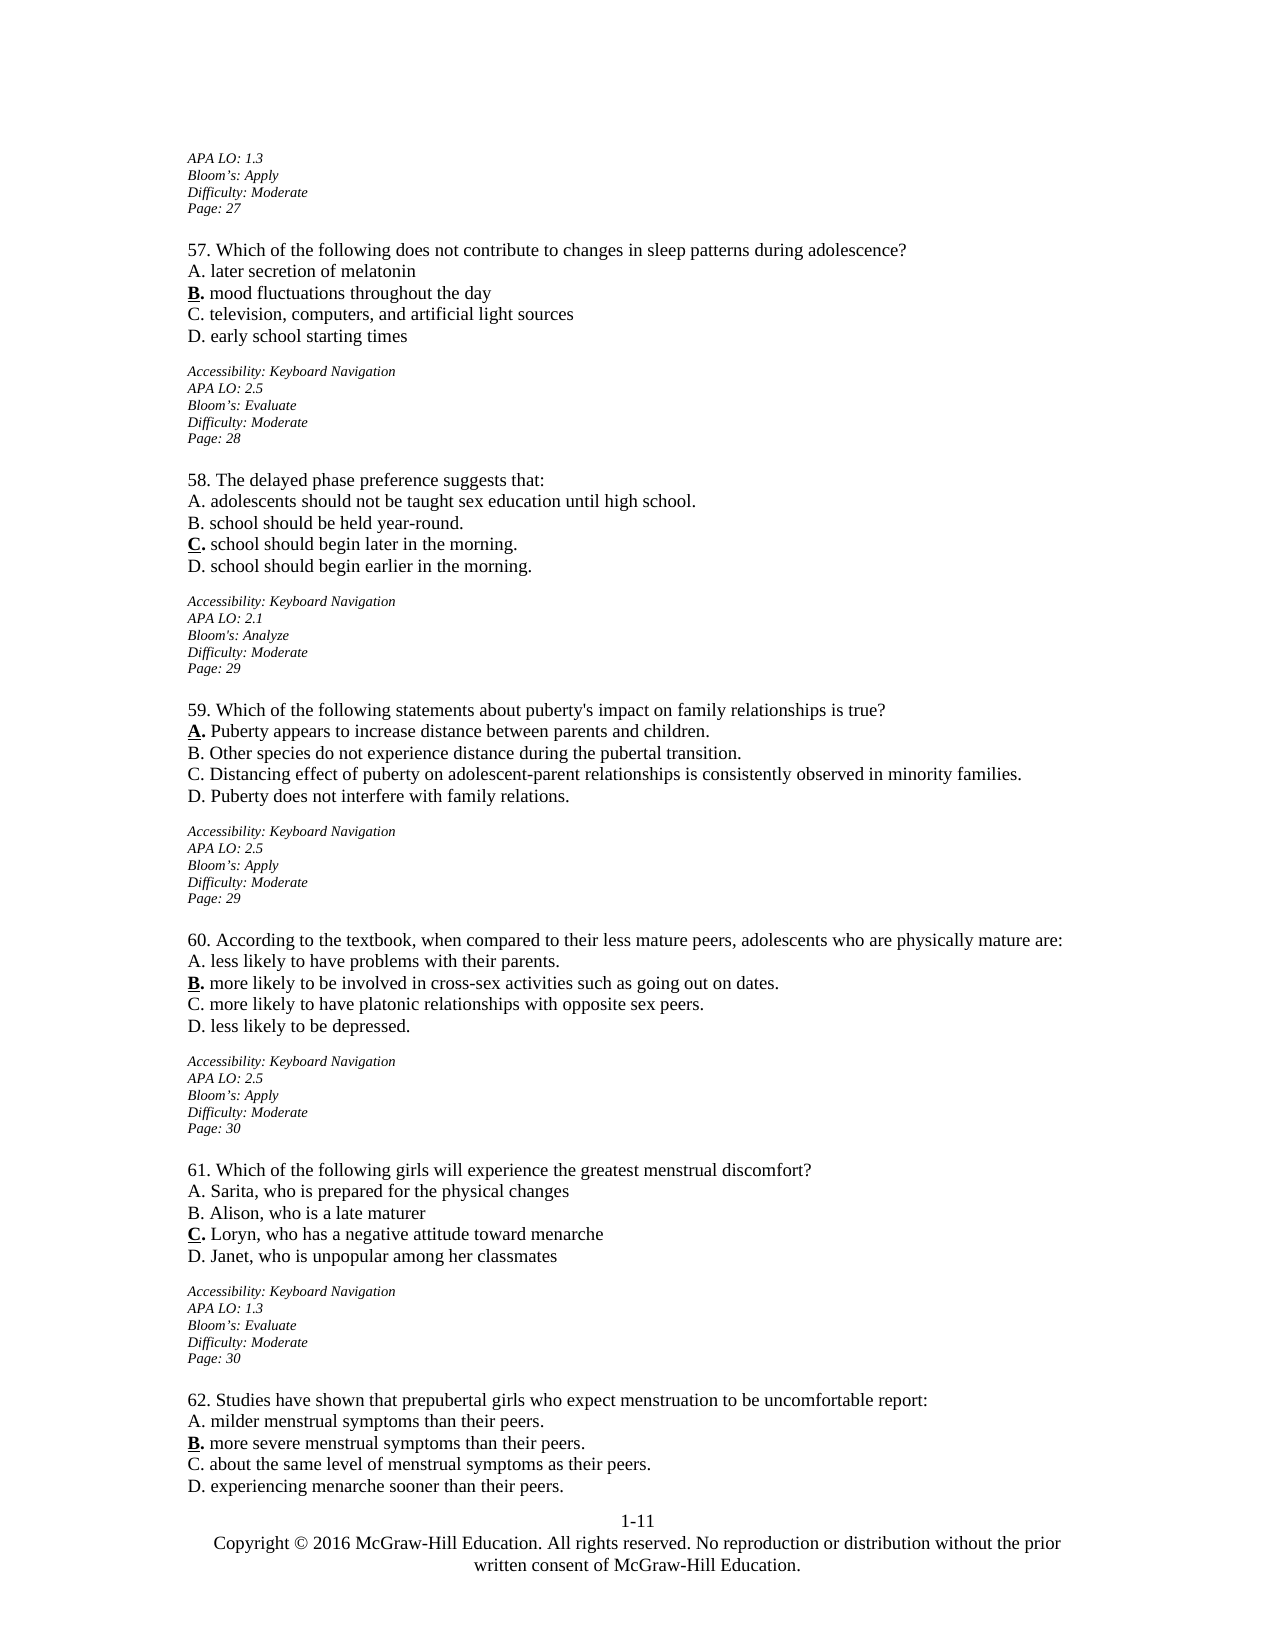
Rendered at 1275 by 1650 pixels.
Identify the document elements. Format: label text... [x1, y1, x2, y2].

text B. Other species do not experience distance during the pubertal transition. [187, 742, 1087, 763]
text D. Janet, who is unpopular among her classmates [187, 1245, 1087, 1266]
text 57. Which of the following does not contribute to changes in sleep patterns during adolescence? [187, 239, 1087, 260]
text Page: 27 [187, 200, 1087, 217]
text Page: 28 [187, 430, 1087, 447]
text D. experiencing menarche sooner than their peers. [187, 1475, 1087, 1496]
text APA LO: 2.5 [187, 380, 1087, 397]
text 59. Which of the following statements about puberty's impact on family relationships is true? [187, 699, 1087, 720]
text Bloom's: Analyze [187, 627, 1087, 643]
text Accessibility: Keyboard Navigation [187, 1283, 1087, 1300]
text APA LO: 2.5 [187, 1070, 1087, 1087]
text A. adolescents should not be taught sex education until high school. [187, 490, 1087, 512]
text Accessibility: Keyboard Navigation [187, 823, 1087, 840]
text Bloom’s: Apply [187, 1087, 1087, 1103]
text Difficulty: Moderate [187, 413, 1087, 430]
text B. school should be held year-round. [187, 512, 1087, 533]
text Accessibility: Keyboard Navigation [187, 593, 1087, 610]
text D. early school starting times [187, 325, 1087, 346]
text C. Distancing effect of puberty on adolescent-parent relationships is consistently observed in minority families. [187, 763, 1087, 785]
text Page: 30 [187, 1350, 1087, 1367]
text D. school should begin earlier in the morning. [187, 555, 1087, 576]
text Bloom’s: Apply [187, 857, 1087, 873]
text D. Puberty does not interfere with family relations. [187, 785, 1087, 806]
text Page: 29 [187, 890, 1087, 907]
text Difficulty: Moderate [187, 1333, 1087, 1350]
text A. Puberty appears to increase distance between parents and children. [187, 720, 1087, 742]
text A. later secretion of melatonin [187, 260, 1087, 282]
text C. television, computers, and artificial light sources [187, 303, 1087, 325]
text Difficulty: Moderate [187, 873, 1087, 890]
text Bloom’s: Evaluate [187, 397, 1087, 413]
text C. more likely to have platonic relationships with opposite sex peers. [187, 993, 1087, 1015]
text 58. The delayed phase preference suggests that: [187, 469, 1087, 490]
text C. school should begin later in the morning. [187, 533, 1087, 555]
text Page: 29 [187, 660, 1087, 677]
text C. Loryn, who has a negative attitude toward menarche [187, 1223, 1087, 1245]
text A. Sarita, who is prepared for the physical changes [187, 1180, 1087, 1202]
text Bloom’s: Apply [187, 167, 1087, 183]
text C. about the same level of menstrual symptoms as their peers. [187, 1453, 1087, 1475]
text 62. Studies have shown that prepubertal girls who expect menstruation to be uncomfortable report: [187, 1389, 1087, 1410]
text Page: 30 [187, 1120, 1087, 1137]
text B. mood fluctuations throughout the day [187, 282, 1087, 303]
text B. more likely to be involved in cross-sex activities such as going out on dates. [187, 972, 1087, 993]
text A. milder menstrual symptoms than their peers. [187, 1410, 1087, 1432]
text A. less likely to have problems with their parents. [187, 950, 1087, 972]
text B. more severe menstrual symptoms than their peers. [187, 1432, 1087, 1453]
text 60. According to the textbook, when compared to their less mature peers, adolescents who are physically mature are: [187, 929, 1087, 950]
text 61. Which of the following girls will experience the greatest menstrual discomfort? [187, 1159, 1087, 1180]
text APA LO: 1.3 [187, 150, 1087, 167]
text Bloom’s: Evaluate [187, 1317, 1087, 1333]
text Accessibility: Keyboard Navigation [187, 363, 1087, 380]
text APA LO: 2.5 [187, 840, 1087, 857]
text APA LO: 1.3 [187, 1300, 1087, 1317]
text APA LO: 2.1 [187, 610, 1087, 627]
text Difficulty: Moderate [187, 1103, 1087, 1120]
text Difficulty: Moderate [187, 183, 1087, 200]
text Difficulty: Moderate [187, 643, 1087, 660]
text Accessibility: Keyboard Navigation [187, 1053, 1087, 1070]
text D. less likely to be depressed. [187, 1015, 1087, 1036]
text B. Alison, who is a late maturer [187, 1202, 1087, 1223]
